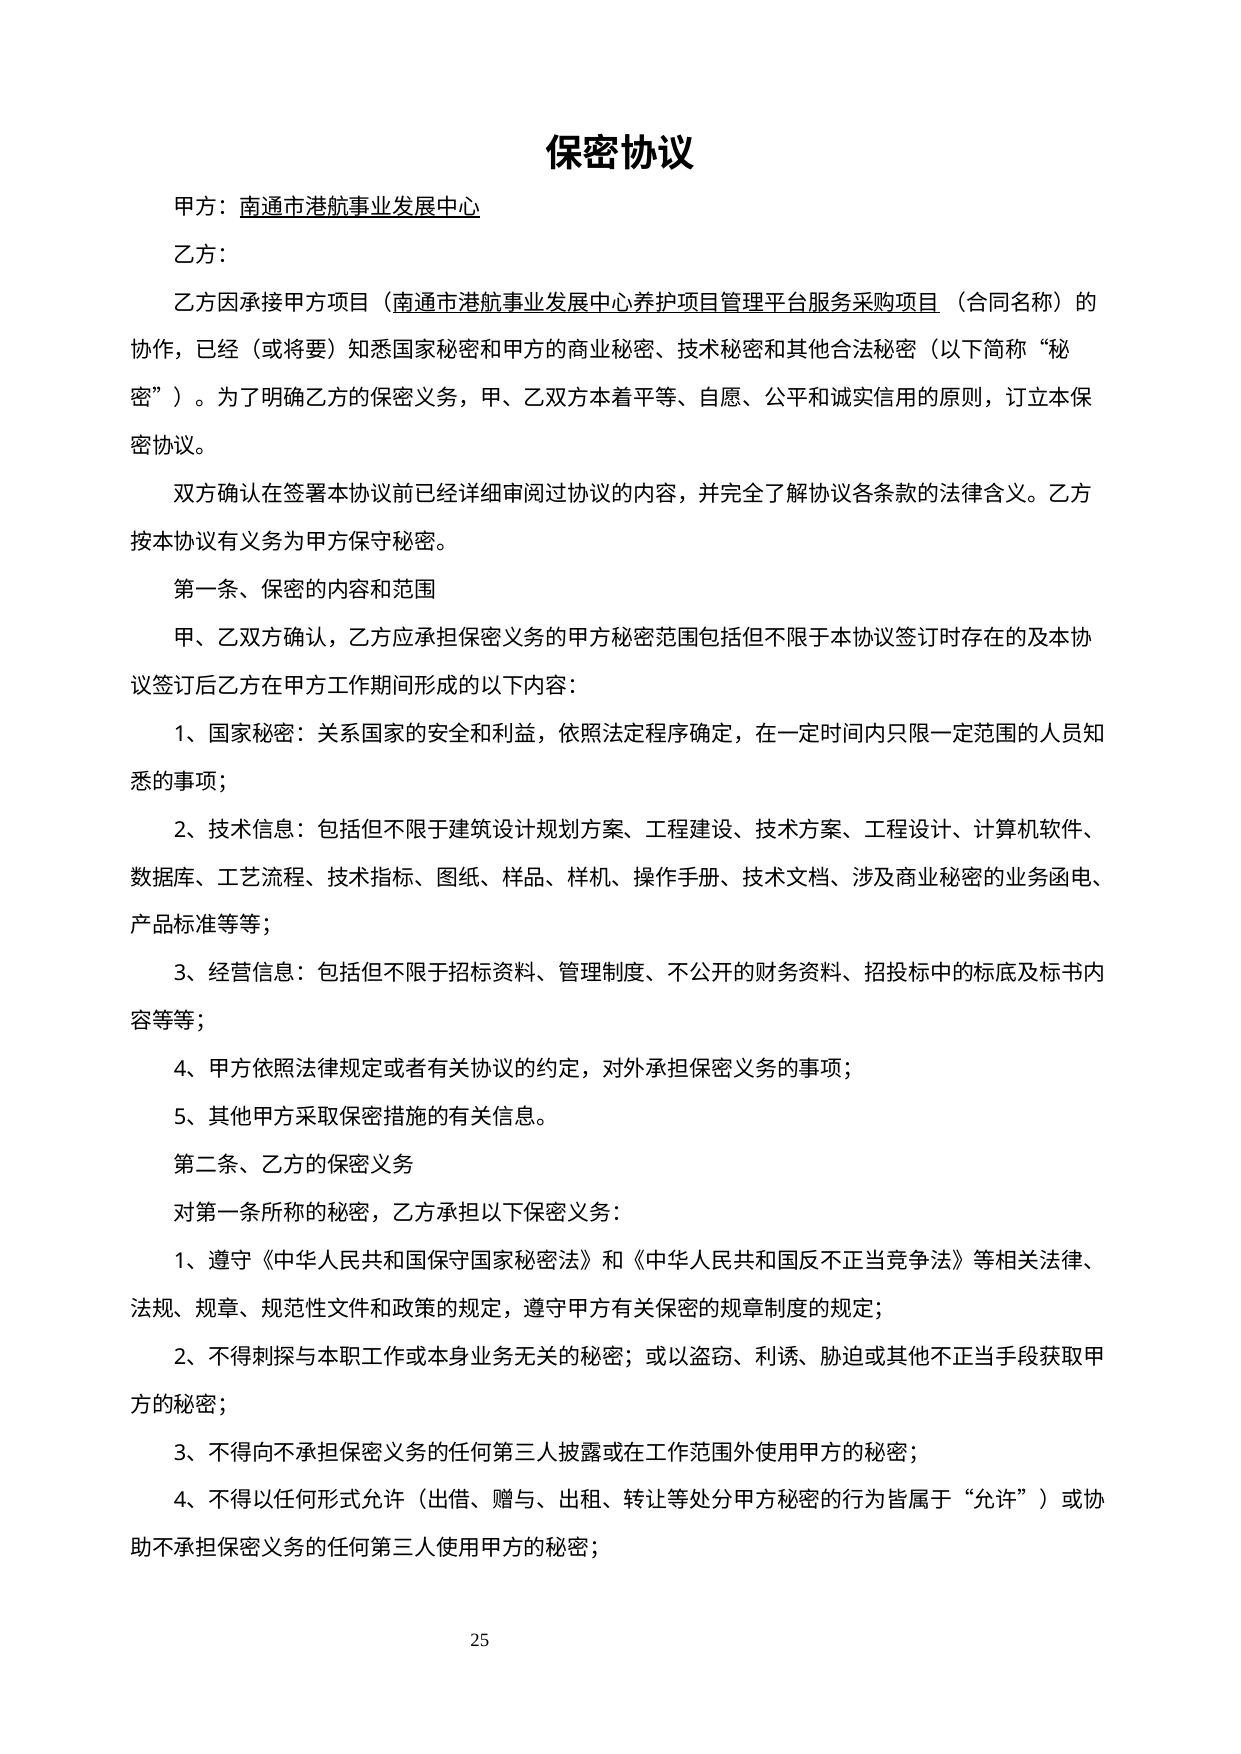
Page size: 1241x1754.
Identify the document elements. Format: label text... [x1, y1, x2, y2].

text 第一条、保密的内容和范围 [130, 559, 1110, 607]
text 3、不得向不承担保密义务的任何第三人披露或在工作范围外使用甲方的秘密； [130, 1422, 1110, 1469]
text 对第一条所称的秘密，乙方承担以下保密义务： [130, 1182, 1110, 1230]
text 4、不得以任何形式允许（出借、赠与、出租、转让等处分甲方秘密的行为皆属于“允许”）或协助不承担保密义务的任何第三人使用甲方的秘密； [130, 1469, 1110, 1565]
text 甲方：南通市港航事业发展中心 [130, 176, 1110, 224]
text 1、遵守《中华人民共和国保守国家秘密法》和《中华人民共和国反不正当竞争法》等相关法律、法规、规章、规范性文件和政策的规定，遵守甲方有关保密的规章制度的规定； [130, 1230, 1110, 1326]
text 乙方因承接甲方项目（南通市港航事业发展中心养护项目管理平台服务采购项目 （合同名称）的协作，已经（或将要）知悉国家秘密和甲方的商业秘密、技术秘密和其他合法秘密（以下简称“秘密”）。为了明确乙方的保密义务，甲、乙双方本着平等、自愿、公平和诚实信用的原则，订立本保密协议。 [130, 272, 1110, 463]
text 1、国家秘密：关系国家的安全和利益，依照法定程序确定，在一定时间内只限一定范围的人员知悉的事项； [130, 703, 1110, 799]
text 3、经营信息：包括但不限于招标资料、管理制度、不公开的财务资料、招投标中的标底及标书内容等等； [130, 942, 1110, 1038]
text 保密协议 [130, 130, 1110, 176]
text 2、不得刺探与本职工作或本身业务无关的秘密；或以盗窃、利诱、胁迫或其他不正当手段获取甲方的秘密； [130, 1326, 1110, 1422]
text 4、甲方依照法律规定或者有关协议的约定，对外承担保密义务的事项； [130, 1038, 1110, 1086]
text 第二条、乙方的保密义务 [130, 1134, 1110, 1182]
text 2、技术信息：包括但不限于建筑设计规划方案、工程建设、技术方案、工程设计、计算机软件、数据库、工艺流程、技术指标、图纸、样品、样机、操作手册、技术文档、涉及商业秘密的业务函电、产品标准等等； [130, 799, 1110, 942]
text 双方确认在签署本协议前已经详细审阅过协议的内容，并完全了解协议各条款的法律含义。乙方按本协议有义务为甲方保守秘密。 [130, 463, 1110, 559]
text 乙方： [130, 224, 1110, 272]
text 5、其他甲方采取保密措施的有关信息。 [130, 1086, 1110, 1134]
text 甲、乙双方确认，乙方应承担保密义务的甲方秘密范围包括但不限于本协议签订时存在的及本协议签订后乙方在甲方工作期间形成的以下内容： [130, 607, 1110, 703]
